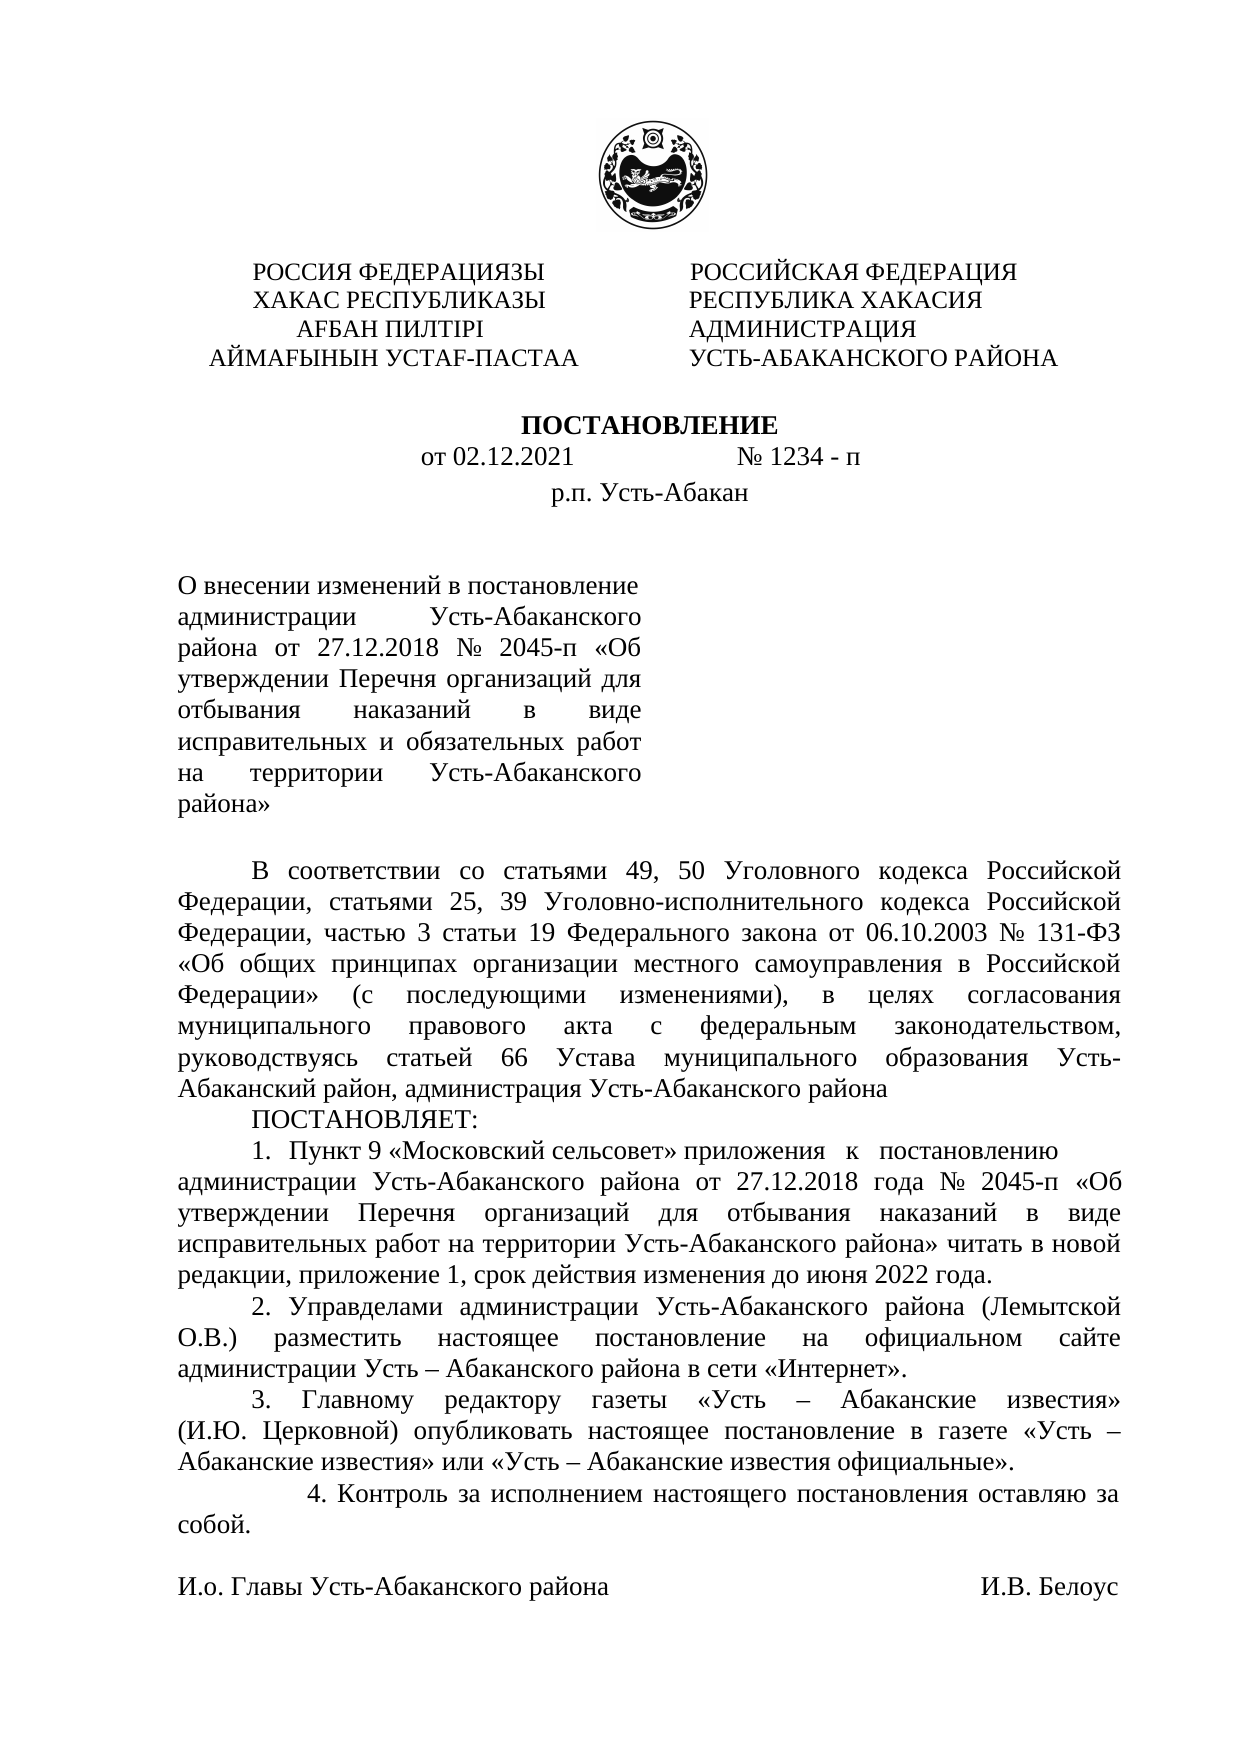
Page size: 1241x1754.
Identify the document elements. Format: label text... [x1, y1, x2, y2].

text АЙМАFЫНЫH УСТАF-ПАСТАА УСТЬ-АБАКАНСКОГО РАЙОНА [177, 343, 1122, 372]
text администрации Усть-Абаканского района от 27.12.2018 года № 2045-п «Об утверждении Перечня организаций для отбывания наказаний в виде исправительных работ на территории Усть-Абаканского района» читать в новой редакции, приложение 1, срок действия изменения до июня 2022 года. [177, 1165, 1122, 1290]
text 3. Главному редактору газеты «Усть – Абаканские известия» (И.Ю. Церковной) опубликовать настоящее постановление в газете «Усть – Абаканские известия» или «Усть – Абаканские известия официальные». [177, 1383, 1122, 1477]
text РОССИЯ ФЕДЕРАЦИЯЗЫ РОССИЙСКАЯ ФЕДЕРАЦИЯ [177, 257, 1122, 286]
table_header О внесении изменений в постановление администрации Усть-Абаканского района от 27.12.2018 № 2045-п «Об утверждении Перечня организаций для отбывания наказаний в виде исправительных и обязательных работ на территории Усть-Абаканского района» [166, 569, 653, 818]
picture [596, 118, 710, 232]
text И.о. Главы Усть-Абаканского района И.В. Белоус [177, 1570, 1122, 1601]
text АFБАН ПИЛТIРI АДМИНИСТРАЦИЯ [177, 314, 1122, 343]
text р.п. Усть-Абакан [177, 476, 1122, 507]
text от 02.12.2021 № 1234 - п [177, 440, 1122, 471]
text ХАКАС РЕСПУБЛИКАЗЫ РЕСПУБЛИКА ХАКАСИЯ [177, 286, 1122, 314]
text ПОСТАНОВЛЕНИЕ [177, 409, 1122, 440]
text 2. Управделами администрации Усть-Абаканского района (Лемытской О.В.) разместить настоящее постановление на официальном сайте администрации Усть – Абаканского района в сети «Интернет». [177, 1290, 1122, 1383]
list Пункт 9 «Московский сельсовет» приложения к постановлению [251, 1134, 1122, 1165]
text В соответствии со статьями 49, 50 Уголовного кодекса Российской Федерации, статьями 25, 39 Уголовно-исполнительного кодекса Российской Федерации, частью 3 статьи 19 Федерального закона от 06.10.2003 № 131-ФЗ «Об общих принципах организации местного самоуправления в Российской Федерации» (с последующими изменениями), в целях согласования муниципального правового акта с федеральным законодательством, руководствуясь статьей 66 Устава муниципального образования Усть-Абаканский район, администрация Усть-Абаканского района [177, 854, 1122, 1103]
text ПОСТАНОВЛЯЕТ: [177, 1103, 1122, 1134]
text 4. Контроль за исполнением настоящего постановления оставляю за собой. [177, 1477, 1122, 1539]
